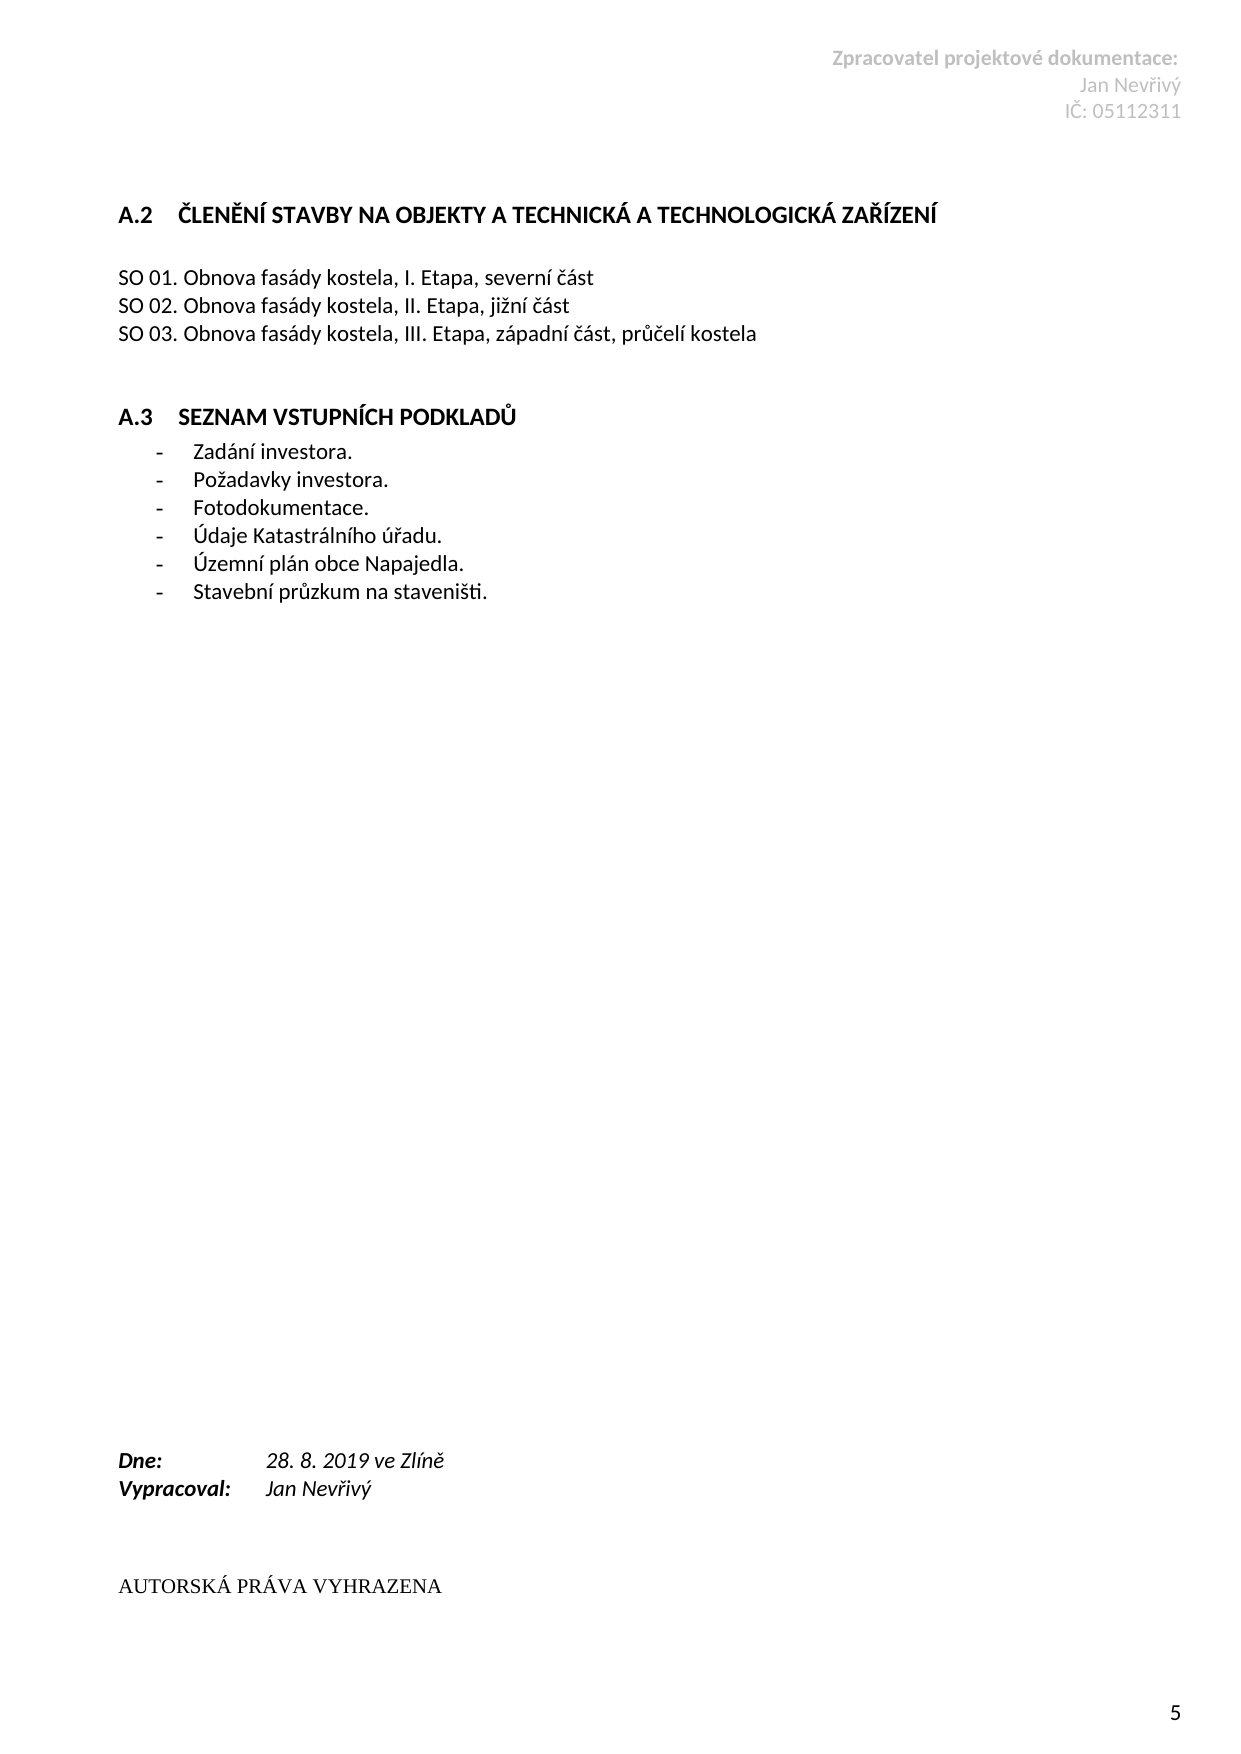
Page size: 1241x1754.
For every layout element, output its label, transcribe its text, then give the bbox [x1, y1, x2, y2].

list Zadání investora. [156, 437, 1181, 465]
list Územní plán obce Napajedla. [156, 549, 1181, 577]
text SO 03. Obnova fasády kostela, III. Etapa, západní část, průčelí kostela [118, 319, 1181, 348]
list Fotodokumentace. [156, 493, 1181, 521]
list Požadavky investora. [156, 465, 1181, 493]
text Vypracoval: Jan Nevřivý [118, 1474, 1181, 1502]
text AUTORSKÁ PRÁVA VYHRAZENA [118, 1574, 1181, 1598]
list Údaje Katastrálního úřadu. [156, 521, 1181, 549]
subtitle ČLENĚNÍ STAVBY NA OBJEKTY A TECHNICKÁ A TECHNOLOGICKÁ ZAŘÍZENÍ [118, 199, 1181, 229]
list Stavební průzkum na staveništi. [156, 577, 1181, 606]
text Dne: 28. 8. 2019 ve Zlíně [118, 1446, 1181, 1474]
text SO 01. Obnova fasády kostela, I. Etapa, severní část [118, 263, 1181, 292]
text SO 02. Obnova fasády kostela, II. Etapa, jižní část [118, 292, 1181, 319]
subtitle SEZNAM VSTUPNÍCH PODKLADŮ [118, 401, 1181, 431]
